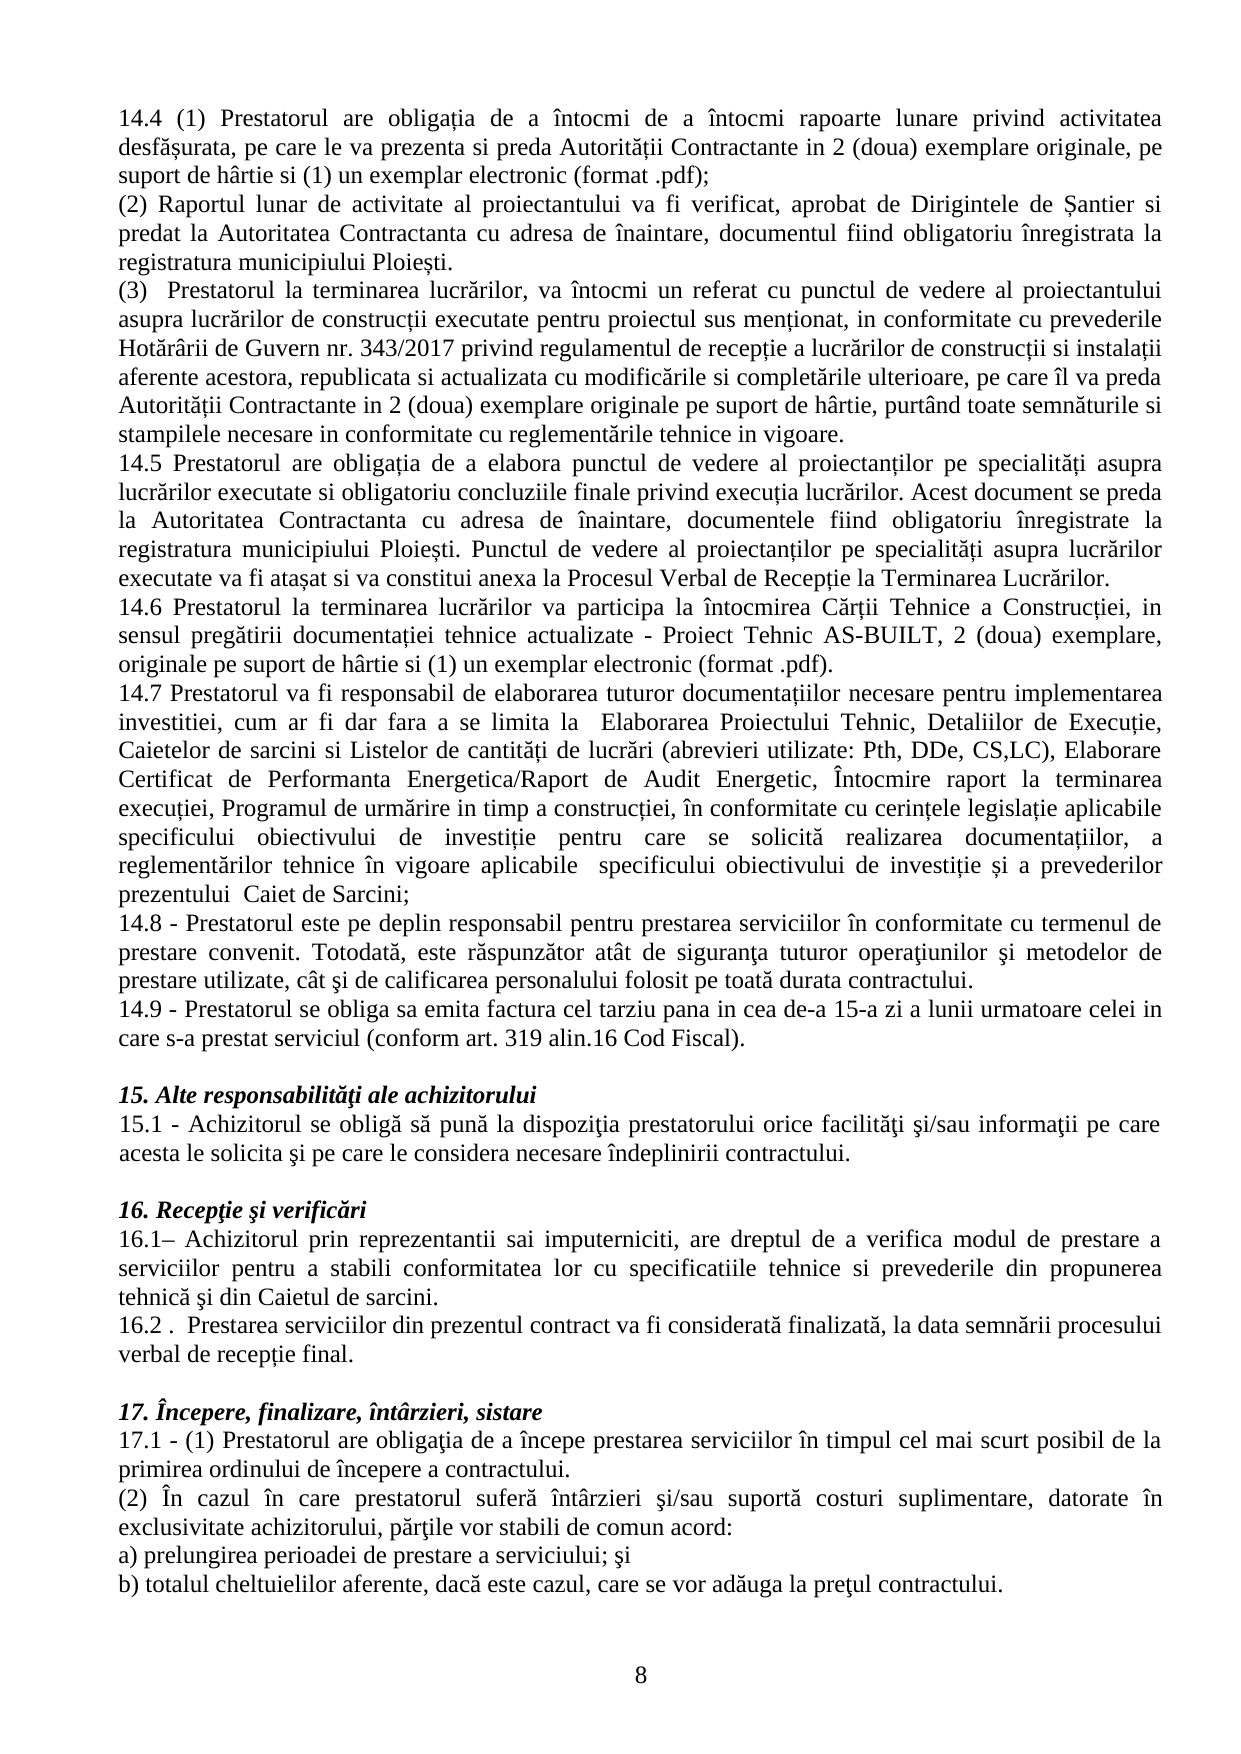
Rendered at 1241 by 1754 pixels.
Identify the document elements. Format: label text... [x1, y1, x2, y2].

text 14.8 - Prestatorul este pe deplin responsabil pentru prestarea serviciilor în conformitate cu termenul de prestare convenit. Totodată, este răspunzător atât de siguranţa tuturor operaţiunilor şi metodelor de prestare utilizate, cât şi de calificarea personalului folosit pe toată durata contractului. [118, 908, 1163, 994]
text 16.1– Achizitorul prin reprezentantii sai imputerniciti, are dreptul de a verifica modul de prestare a serviciilor pentru a stabili conformitatea lor cu specificatiile tehnice si prevederile din propunerea tehnică şi din Caietul de sarcini. [118, 1224, 1163, 1311]
text 16.2 . Prestarea serviciilor din prezentul contract va fi considerată finalizată, la data semnării procesului verbal de recepție final. [118, 1311, 1163, 1368]
text 14.9 - Prestatorul se obliga sa emita factura cel tarziu pana in cea de-a 15-a zi a lunii urmatoare celei in care s-a prestat serviciul (conform art. 319 alin.16 Cod Fiscal). [118, 994, 1163, 1052]
text (2) Raportul lunar de activitate al proiectantului va fi verificat, aprobat de Dirigintele de Șantier si predat la Autoritatea Contractanta cu adresa de înaintare, documentul fiind obligatoriu înregistrata la registratura municipiului Ploiești. [118, 189, 1163, 276]
text a) prelungirea perioadei de prestare a serviciului; şi [118, 1541, 1163, 1569]
text 14.6 Prestatorul la terminarea lucrărilor va participa la întocmirea Cărții Tehnice a Construcției, in sensul pregătirii documentației tehnice actualizate - Proiect Tehnic AS-BUILT, 2 (doua) exemplare, originale pe suport de hârtie si (1) un exemplar electronic (format .pdf). [118, 592, 1163, 678]
text 14.5 Prestatorul are obligația de a elabora punctul de vedere al proiectanților pe specialități asupra lucrărilor executate si obligatoriu concluziile finale privind execuția lucrărilor. Acest document se preda la Autoritatea Contractanta cu adresa de înaintare, documentele fiind obligatoriu înregistrate la registratura municipiului Ploiești. Punctul de vedere al proiectanților pe specialități asupra lucrărilor executate va fi atașat si va constitui anexa la Procesul Verbal de Recepție la Terminarea Lucrărilor. [118, 448, 1163, 592]
text (3) Prestatorul la terminarea lucrărilor, va întocmi un referat cu punctul de vedere al proiectantului asupra lucrărilor de construcții executate pentru proiectul sus menționat, in conformitate cu prevederile Hotărârii de Guvern nr. 343/2017 privind regulamentul de recepție a lucrărilor de construcții si instalații aferente acestora, republicata si actualizata cu modificările si completările ulterioare, pe care îl va preda Autorității Contractante in 2 (doua) exemplare originale pe suport de hârtie, purtând toate semnăturile si stampilele necesare in conformitate cu reglementările tehnice in vigoare. [118, 276, 1163, 448]
text 14.4 (1) Prestatorul are obligația de a întocmi de a întocmi rapoarte lunare privind activitatea desfășurata, pe care le va prezenta si preda Autorității Contractante in 2 (doua) exemplare originale, pe suport de hârtie si (1) un exemplar electronic (format .pdf); [118, 103, 1163, 189]
text 16. Recepţie şi verificări [118, 1196, 1163, 1224]
text 14.7 Prestatorul va fi responsabil de elaborarea tuturor documentațiilor necesare pentru implementarea investitiei, cum ar fi dar fara a se limita la Elaborarea Proiectului Tehnic, Detaliilor de Execuție, Caietelor de sarcini si Listelor de cantități de lucrări (abrevieri utilizate: Pth, DDe, CS,LC), Elaborare Certificat de Performanta Energetica/Raport de Audit Energetic, Întocmire raport la terminarea execuției, Programul de urmărire in timp a construcției, în conformitate cu cerințele legislație aplicabile specificului obiectivului de investiție pentru care se solicită realizarea documentațiilor, a reglementărilor tehnice în vigoare aplicabile specificului obiectivului de investiție și a prevederilor prezentului Caiet de Sarcini; [118, 678, 1163, 908]
text 15.1 - Achizitorul se obligă să pună la dispoziţia prestatorului orice facilităţi şi/sau informaţii pe care acesta le solicita şi pe care le considera necesare îndeplinirii contractului. [119, 1109, 1162, 1167]
text 17.1 - (1) Prestatorul are obligaţia de a începe prestarea serviciilor în timpul cel mai scurt posibil de la primirea ordinului de începere a contractului. [118, 1426, 1163, 1483]
text 15. Alte responsabilităţi ale achizitorului [118, 1081, 1163, 1109]
text (2) În cazul în care prestatorul suferă întârzieri şi/sau suportă costuri suplimentare, datorate în exclusivitate achizitorului, părţile vor stabili de comun acord: [118, 1483, 1163, 1541]
text 17. Începere, finalizare, întârzieri, sistare [118, 1397, 1163, 1426]
text b) totalul cheltuielilor aferente, dacă este cazul, care se vor adăuga la preţul contractului. [118, 1569, 1163, 1598]
